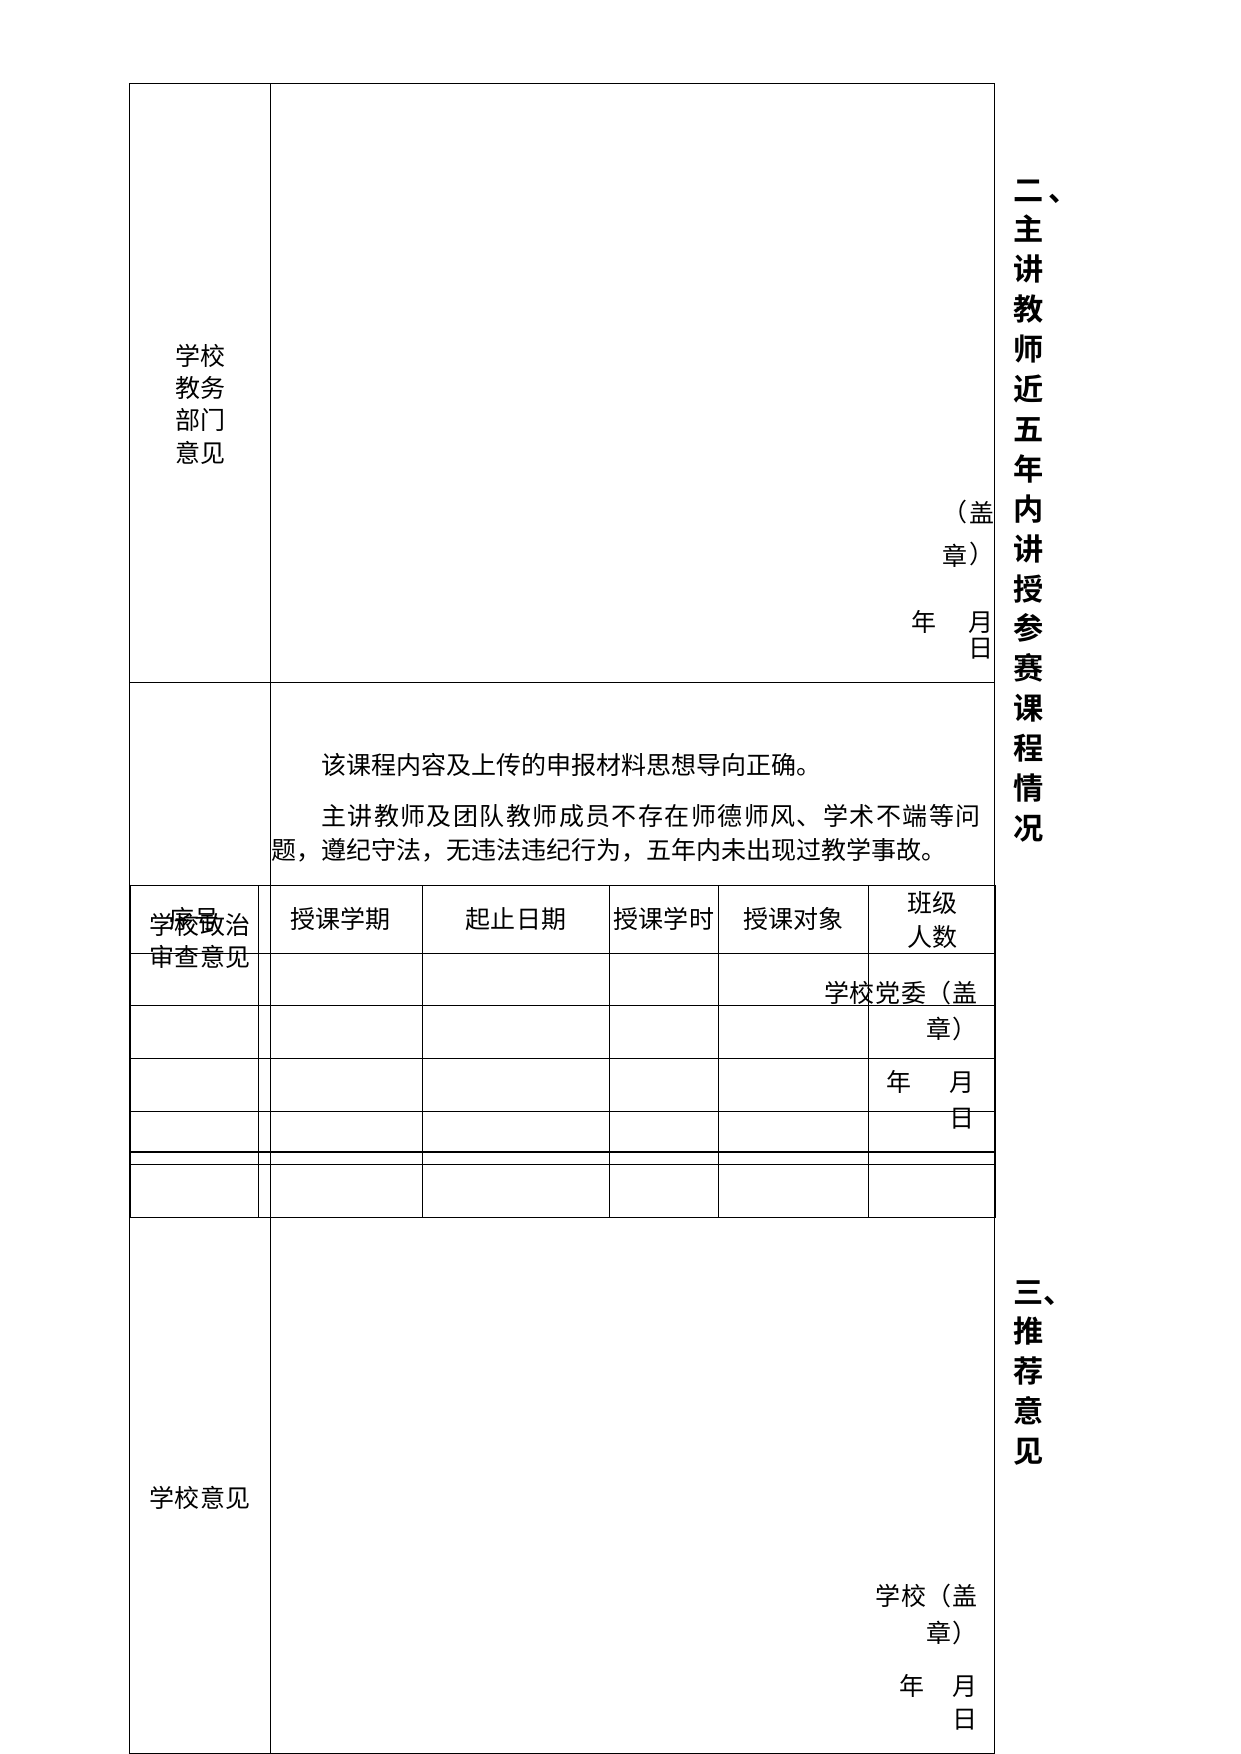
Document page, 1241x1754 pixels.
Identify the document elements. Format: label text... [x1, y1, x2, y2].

table_header 学校教务 部门意见 [130, 84, 270, 682]
text 二 、主讲教师近五年内讲授参赛课程情况 [995, 170, 1053, 848]
table_cell 学校政治 审查意见 [130, 683, 270, 1151]
table_cell 该课程内容及上传的申报材料思想导向正确。 主讲教师及团队教师成员不存在师德师风、学术不端等问题，遵纪守法，无违法违纪行为，五年内未出现过教学事故。 学校党委（盖章） 年 月 日 [271, 683, 994, 1151]
text 三、推荐意见 [995, 1272, 1053, 1471]
table_cell 学校（盖章） 年 月 日 [271, 1153, 994, 1753]
table_cell 学校意见 [130, 1153, 270, 1753]
table_header （盖章） 年 月 日 [271, 84, 994, 682]
